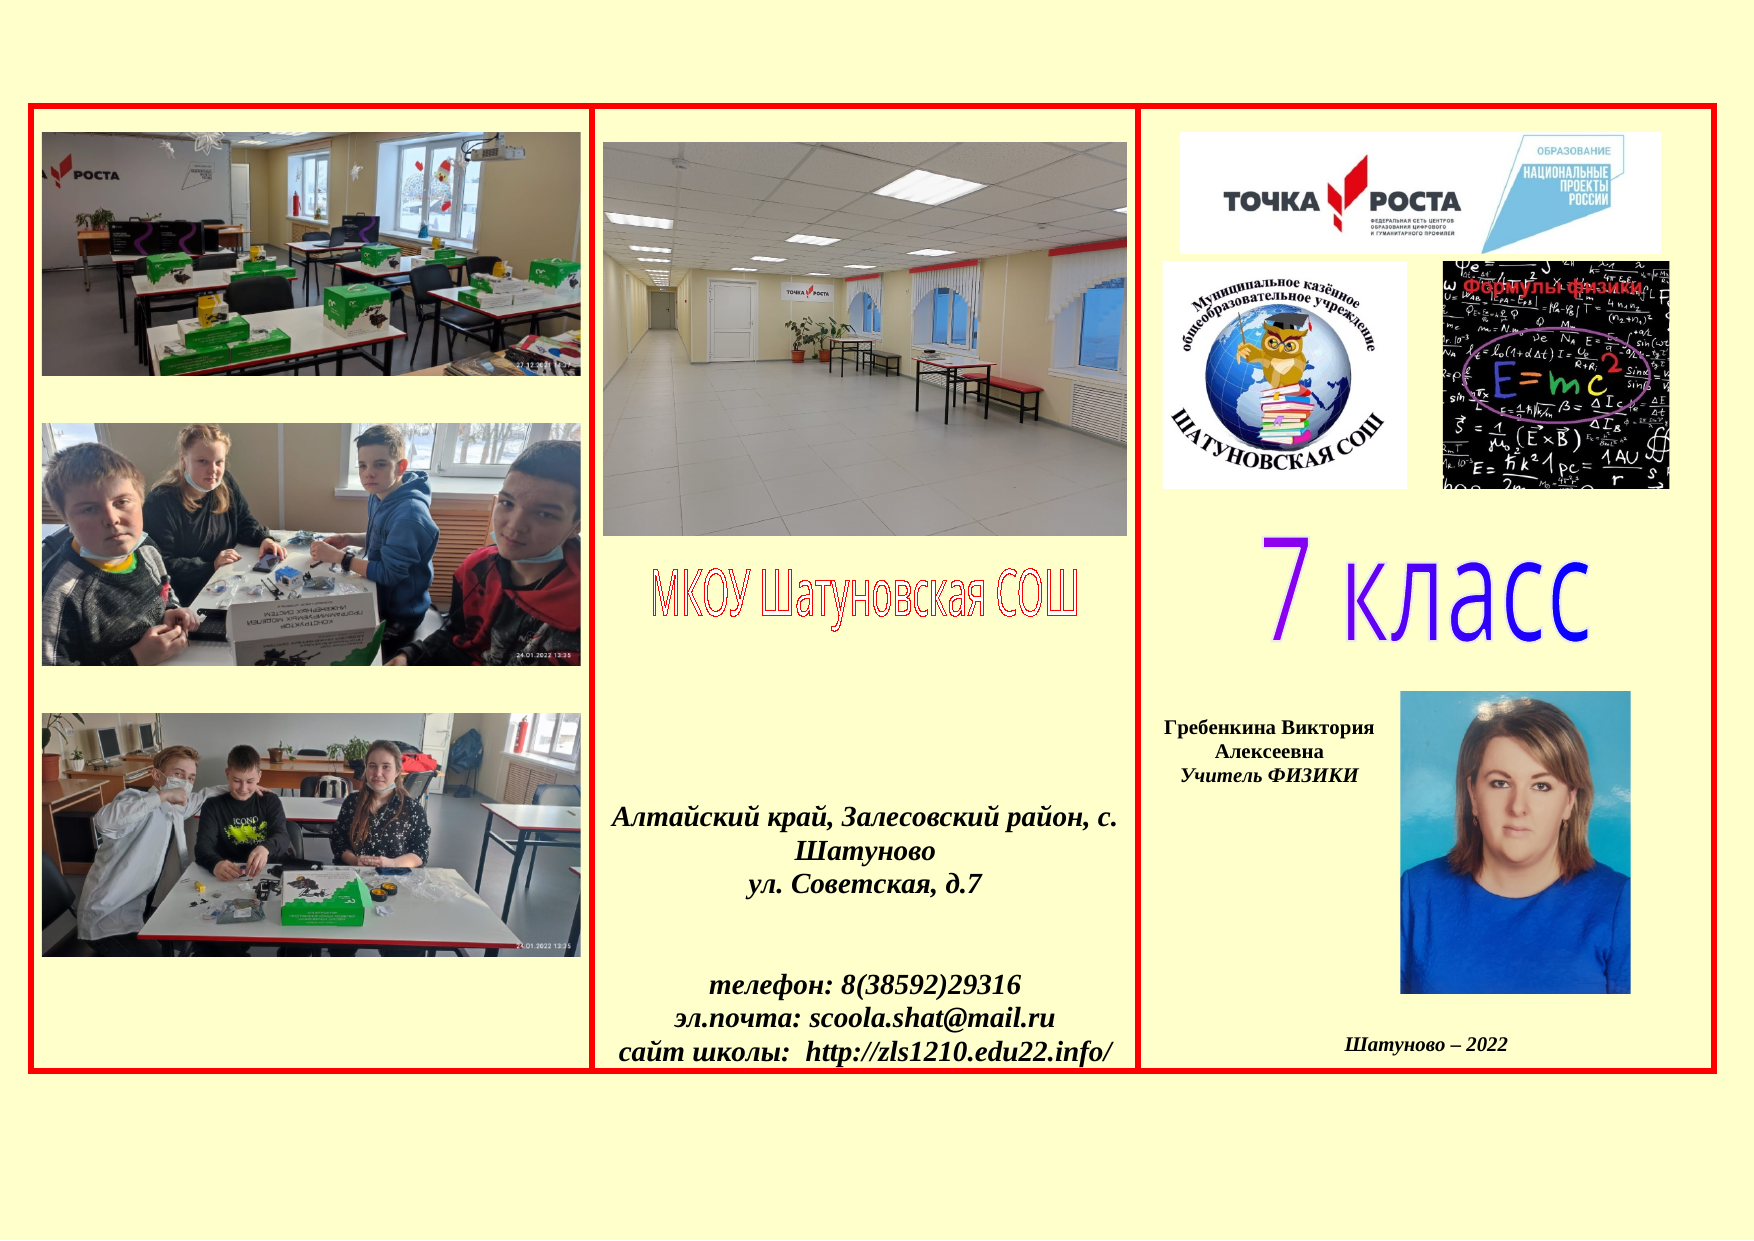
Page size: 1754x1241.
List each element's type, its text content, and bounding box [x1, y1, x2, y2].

picture [603, 142, 1127, 536]
picture [1162, 261, 1408, 489]
table_header Алтайский край, Залесовский район, с. Шатуново ул. Советская, д.7 телефон: 8(38592)29316 эл.почта: scoola.shat@mail.ru сайт школы: http://zls1210.edu22.info/ [595, 109, 1135, 1067]
table_header Шатуново – 2022 [1141, 109, 1711, 1067]
table_header [34, 109, 589, 1067]
picture [1400, 691, 1631, 994]
picture [1179, 132, 1662, 254]
picture [41, 713, 581, 957]
picture [1442, 261, 1670, 489]
picture [41, 423, 581, 666]
picture [41, 132, 581, 376]
